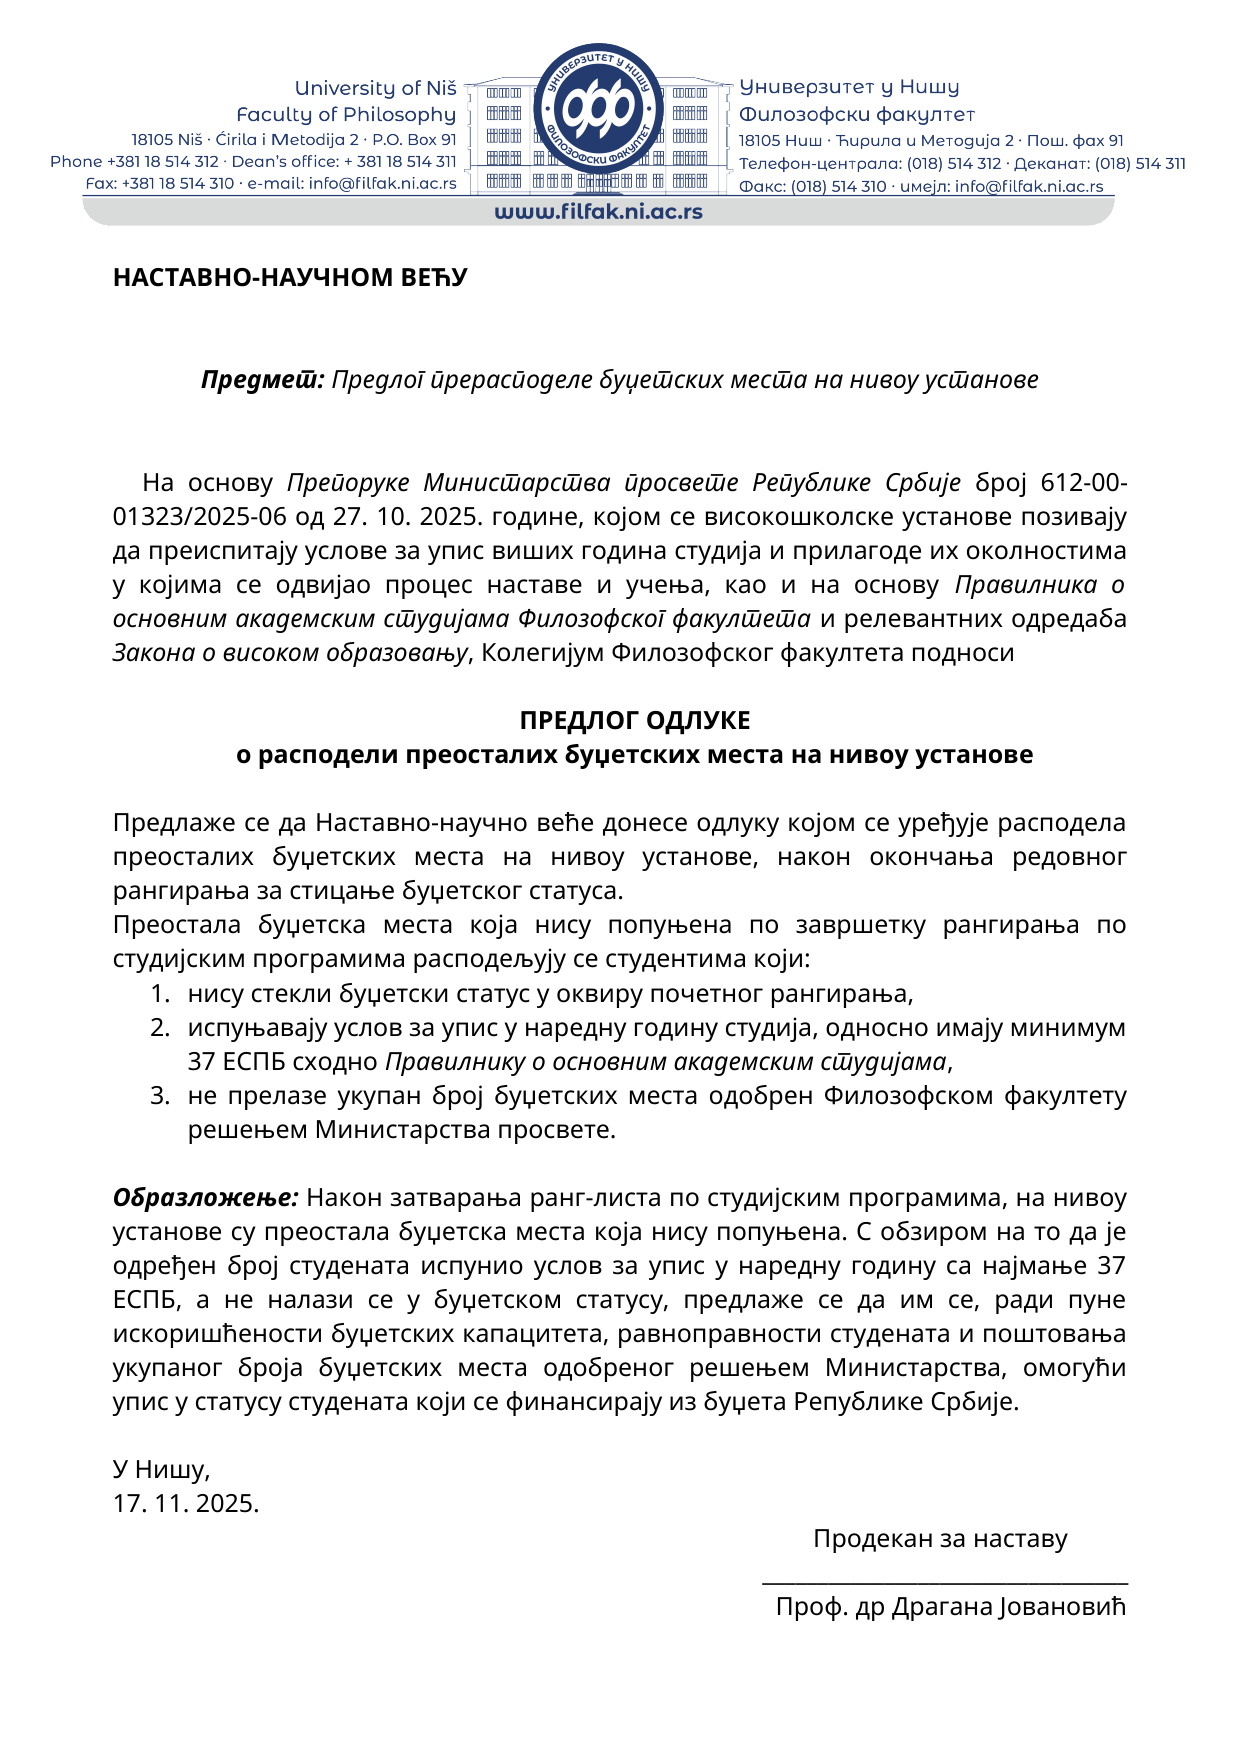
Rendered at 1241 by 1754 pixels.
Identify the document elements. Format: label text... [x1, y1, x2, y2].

text На основу Препоруке Министарства просвете Републике Србије број 612-00-01323/2025-06 од 27. 10. 2025. године, којом се високошколске установе позивају да преиспитају услове за упис виших година студија и прилагоде их околностима у којима се одвијао процес наставе и учења, као и на основу Правилника о основним академским студијама Филозофског факултета и релевантних одредаба Закона о високом образовању, Колегијум Филозофског факултета подноси [112, 464, 1128, 669]
text У Нишу, [112, 1452, 1128, 1486]
text 17. 11. 2025. [112, 1486, 1128, 1520]
text Предмет: Предлог прерасподеле буџетских места на нивоу установе [112, 362, 1128, 396]
text о расподели преосталих буџетских места на нивоу установе [112, 737, 1128, 771]
text Продекан за наставу [112, 1520, 1128, 1554]
text Предлаже се да Наставно-научно веће донесе одлуку којом се уређује расподела преосталих буџетских места на нивоу установе, након окончања редовног рангирања за стицање буџетског статуса. [112, 805, 1128, 907]
text Образложење: Након затварања ранг-листа по студијским програмима, на нивоу установе су преостала буџетска места која нису попуњена. С обзиром на то да је одређен број студената испунио услов за упис у наредну годину са најмање 37 ЕСПБ, а не налази се у буџетском статусу, предлаже се да им се, ради пуне искоришћености буџетских капацитета, равноправности студената и поштовања укупаног броја буџетских места одобреног решењем Министарства, омогући упис у статусу студената који се финансирају из буџета Републике Србије. [112, 1179, 1128, 1418]
text ПРЕДЛОГ ОДЛУКЕ [112, 703, 1128, 737]
text Преостала буџетска места која нису попуњена по завршетку рангирања по студијским програмима расподељују се студентима који: [112, 907, 1128, 975]
list испуњавају услов за упис у наредну годину студија, односно имају минимум 37 ЕСПБ сходно Правилнику о основним академским студијама, [150, 1009, 1128, 1077]
text _________________________________ [112, 1554, 1128, 1588]
text НАСТАВНО-НАУЧНОМ ВЕЋУ [112, 260, 1128, 294]
list не прелазе укупан број буџетских места одобрен Филозофском факултету решењем Министарства просвете. [150, 1077, 1128, 1146]
picture [29, 41, 1211, 227]
list нису стекли буџетски статус у оквиру почетног рангирања, [150, 975, 1128, 1009]
text Проф. др Драгана Јовановић [112, 1588, 1128, 1622]
